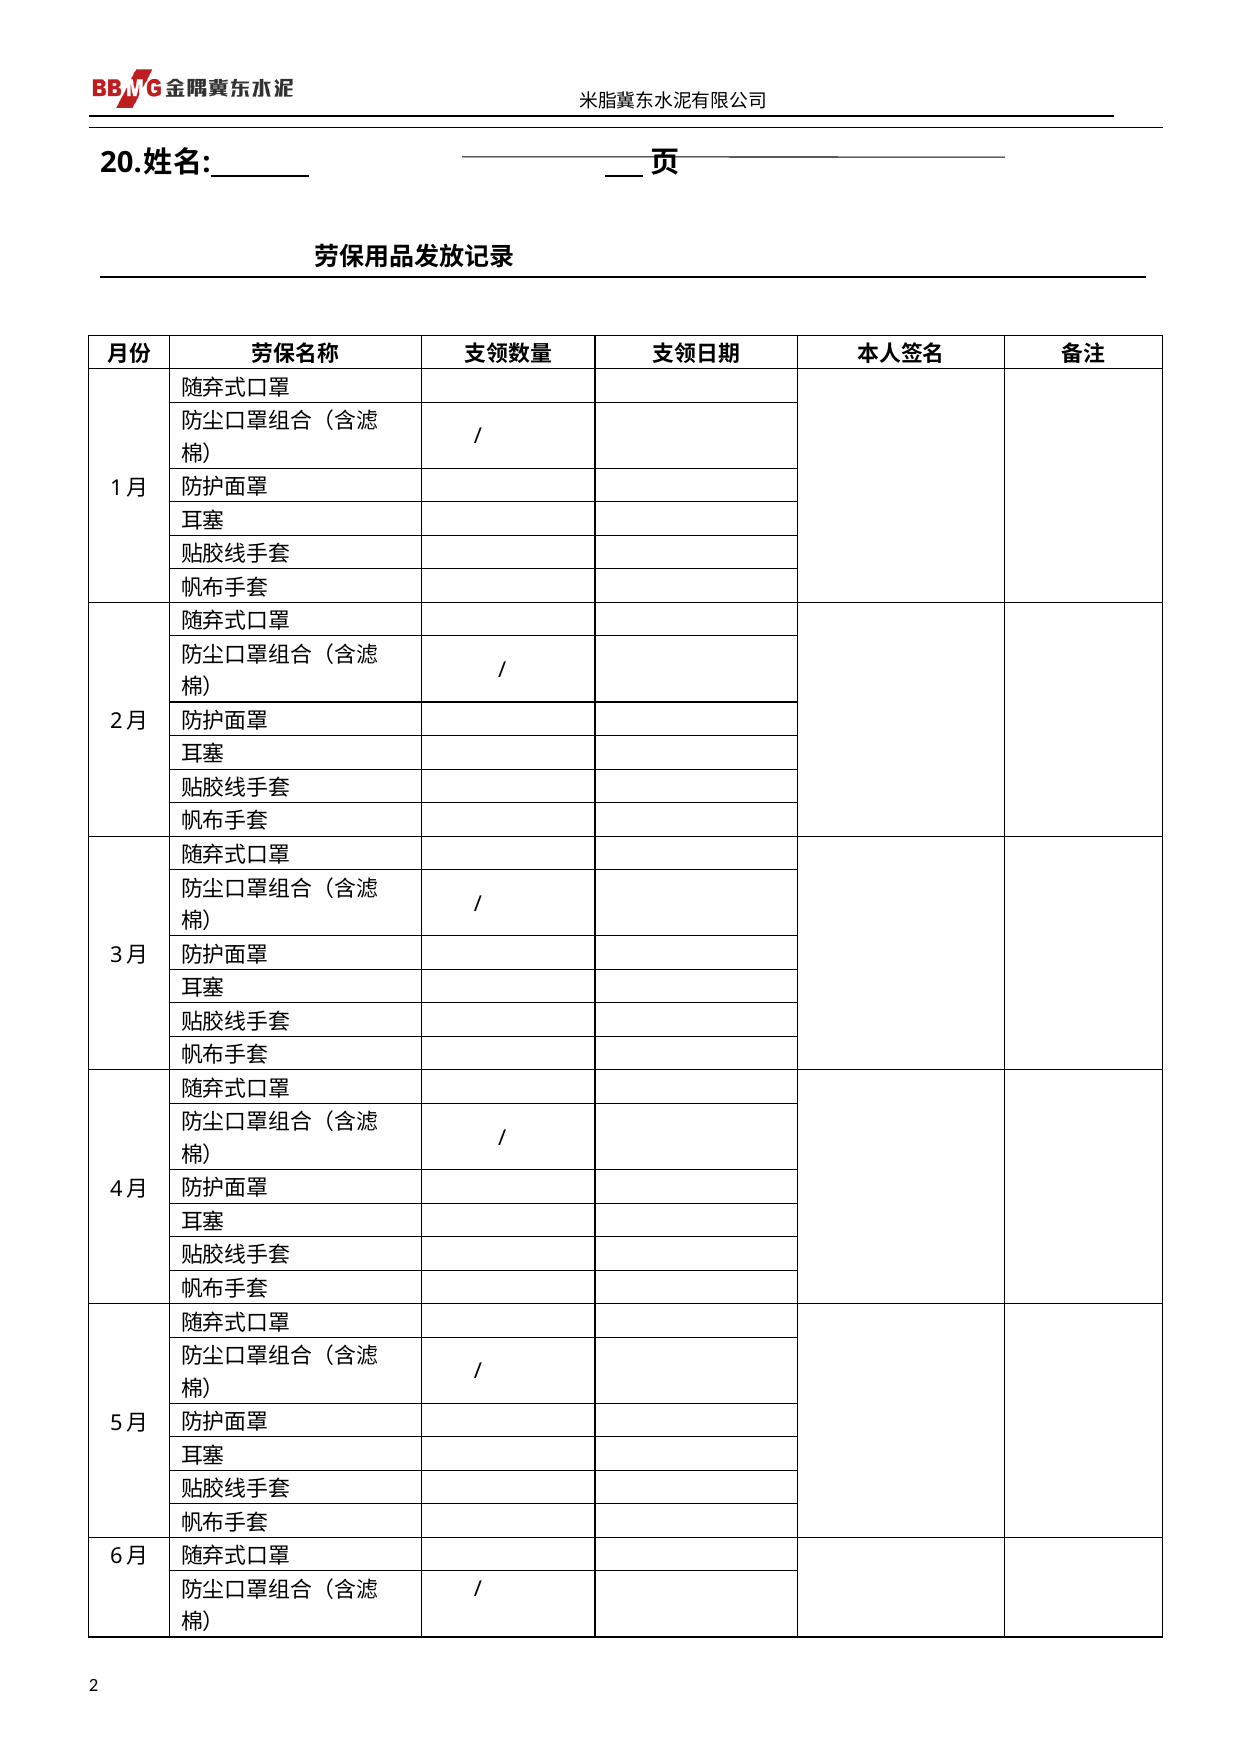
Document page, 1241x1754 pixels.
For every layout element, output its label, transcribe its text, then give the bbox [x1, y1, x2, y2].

table_cell [596, 1003, 797, 1036]
table_cell 防护面罩 [170, 936, 421, 969]
table_cell 防尘口罩组合（含滤棉） [170, 1571, 421, 1636]
table_cell [422, 369, 594, 402]
table_cell 帆布手套 [170, 1271, 421, 1303]
table_cell [798, 1070, 1004, 1303]
table_cell [596, 770, 797, 802]
table_cell [798, 1304, 1004, 1537]
table_cell [596, 1538, 797, 1570]
table_cell 随弃式口罩 [170, 369, 421, 402]
table_cell 支领日期 [596, 336, 797, 368]
table_cell [422, 703, 594, 735]
table_cell 随弃式口罩 [170, 1070, 421, 1103]
table_cell [798, 603, 1004, 836]
table_cell [798, 369, 1004, 602]
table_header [89, 128, 1163, 334]
table_cell 防尘口罩组合（含滤棉） [170, 636, 421, 701]
table_cell [596, 1304, 797, 1337]
table_cell [422, 936, 594, 969]
table_cell 耳塞 [170, 1204, 421, 1236]
table_cell 耳塞 [170, 970, 421, 1002]
table_cell 防尘口罩组合（含滤棉） [170, 1338, 421, 1403]
table_cell 1月 [89, 369, 169, 602]
table_cell 备注 [1005, 336, 1162, 368]
table_cell 防护面罩 [170, 1404, 421, 1436]
table_cell 防护面罩 [170, 1170, 421, 1202]
picture [88, 65, 296, 108]
table_cell [422, 970, 594, 1002]
table_cell [596, 1037, 797, 1069]
table_cell [422, 1237, 594, 1269]
table_cell 随弃式口罩 [170, 837, 421, 869]
table_cell 随弃式口罩 [170, 1304, 421, 1337]
table_cell [596, 1437, 797, 1470]
table_cell [422, 1037, 594, 1069]
table_cell / [422, 1104, 594, 1169]
table_cell 随弃式口罩 [170, 1538, 421, 1570]
table_cell [596, 1170, 797, 1202]
table_cell [422, 736, 594, 768]
table_cell 5月 [89, 1304, 169, 1537]
table_cell [596, 970, 797, 1002]
table_cell [596, 1204, 797, 1236]
table_cell [422, 1170, 594, 1202]
table_cell 月份 [89, 336, 169, 368]
table_cell [596, 837, 797, 869]
table_cell [596, 736, 797, 768]
table_cell [596, 536, 797, 568]
table_cell [422, 603, 594, 635]
table_cell 支领数量 [422, 336, 594, 368]
table_cell [596, 636, 797, 701]
table_cell 防护面罩 [170, 469, 421, 501]
table_cell [1005, 837, 1162, 1069]
table_cell [596, 1338, 797, 1403]
table_cell 4月 [89, 1070, 169, 1303]
table_cell 耳塞 [170, 736, 421, 768]
table_cell 耳塞 [170, 502, 421, 535]
table_cell [422, 803, 594, 836]
table_cell [596, 502, 797, 535]
table_cell [1005, 1304, 1162, 1537]
table_cell 3月 [89, 837, 169, 1069]
table_cell 贴胶线手套 [170, 770, 421, 802]
table_cell 帆布手套 [170, 1504, 421, 1537]
table_cell [596, 569, 797, 602]
table_cell [1005, 1070, 1162, 1303]
table_cell 帆布手套 [170, 803, 421, 836]
table_cell [422, 569, 594, 602]
table_cell [422, 1204, 594, 1236]
table_cell [596, 1070, 797, 1103]
table_cell 贴胶线手套 [170, 1471, 421, 1503]
table_cell 防护面罩 [170, 703, 421, 735]
table_cell [596, 403, 797, 468]
table_cell 帆布手套 [170, 569, 421, 602]
table_cell / [422, 1338, 594, 1403]
table_cell [1005, 369, 1162, 602]
table_cell 6月 [89, 1538, 169, 1636]
table_cell [422, 1003, 594, 1036]
table_cell [422, 1504, 594, 1537]
table_cell 耳塞 [170, 1437, 421, 1470]
table_cell 随弃式口罩 [170, 603, 421, 635]
table_cell 防尘口罩组合（含滤棉） [170, 1104, 421, 1169]
table_cell 防尘口罩组合（含滤棉） [170, 870, 421, 935]
table_cell [596, 369, 797, 402]
table_cell 贴胶线手套 [170, 1003, 421, 1036]
table_cell [422, 1304, 594, 1337]
table_cell [1005, 1538, 1162, 1636]
table_cell 贴胶线手套 [170, 536, 421, 568]
table_cell [596, 1471, 797, 1503]
table_cell [798, 837, 1004, 1069]
table_cell [422, 1070, 594, 1103]
table_cell 防尘口罩组合（含滤棉） [170, 403, 421, 468]
table_cell [596, 1504, 797, 1537]
table_cell / [422, 636, 594, 701]
table_cell [596, 469, 797, 501]
table_cell [596, 1104, 797, 1169]
table_cell [422, 536, 594, 568]
table_cell [422, 1471, 594, 1503]
table_cell [798, 1538, 1004, 1636]
table_cell [422, 837, 594, 869]
table_cell [422, 1271, 594, 1303]
table_cell [422, 502, 594, 535]
table_cell / [422, 870, 594, 935]
table_cell [596, 1404, 797, 1436]
table_cell [1005, 603, 1162, 836]
table_cell [596, 936, 797, 969]
table_cell / [422, 403, 594, 468]
table_cell 贴胶线手套 [170, 1237, 421, 1269]
table_cell [596, 1571, 797, 1636]
table_cell [596, 870, 797, 935]
table_cell [422, 770, 594, 802]
table_cell [596, 1237, 797, 1269]
table_cell 2月 [89, 603, 169, 836]
table_cell 劳保名称 [170, 336, 421, 368]
table_cell [596, 603, 797, 635]
table_cell [596, 703, 797, 735]
table_cell 帆布手套 [170, 1037, 421, 1069]
table_cell [422, 1404, 594, 1436]
table_cell 本人签名 [798, 336, 1004, 368]
table_cell [422, 469, 594, 501]
table_cell [596, 803, 797, 836]
table_cell [596, 1271, 797, 1303]
table_cell [422, 1538, 594, 1570]
table_cell [422, 1437, 594, 1470]
table_cell / [422, 1571, 594, 1636]
